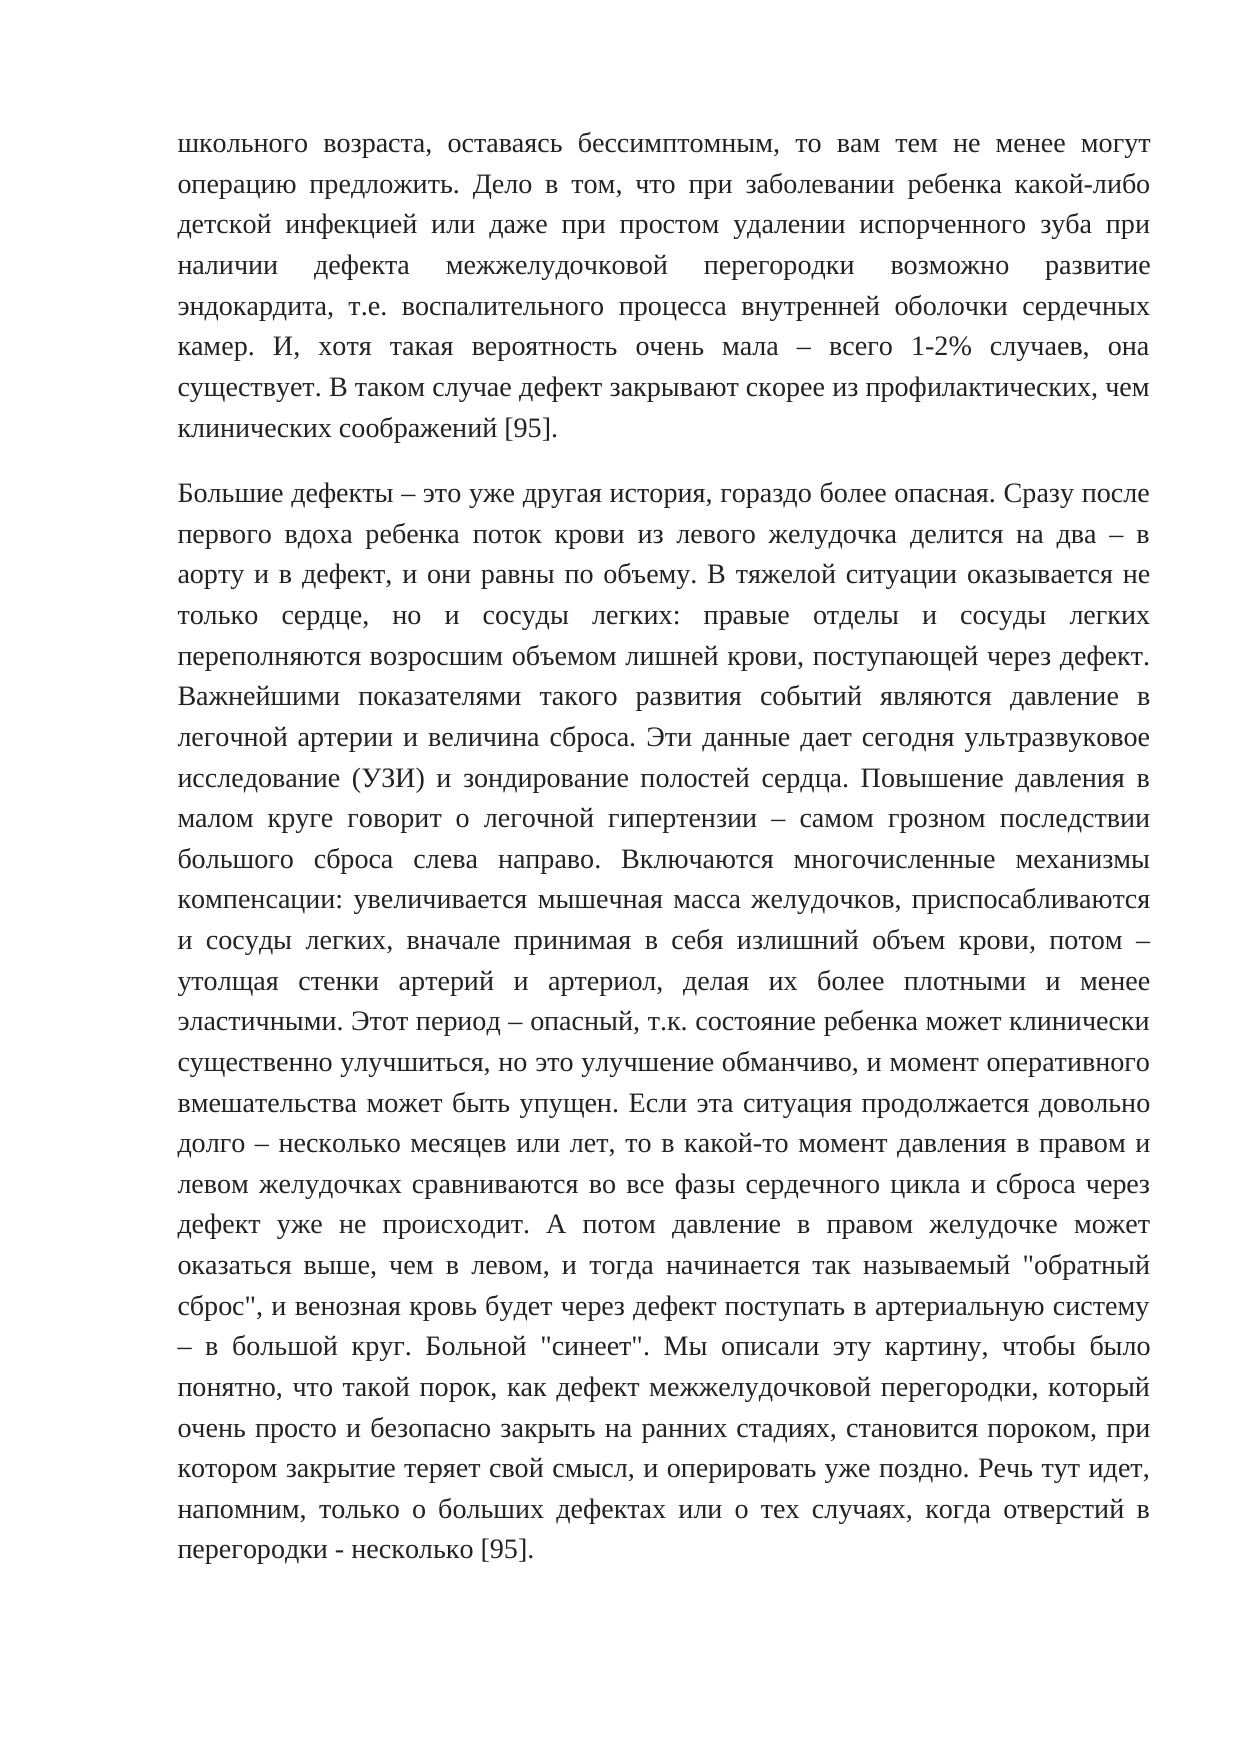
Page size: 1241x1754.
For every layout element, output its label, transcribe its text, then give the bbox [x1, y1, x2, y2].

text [177, 118, 1152, 443]
text Большие дефекты – это уже другая история, гораздо более опасная. Сразу после первого вдоха ребенка поток крови из левого желудочка делится на два – в аорту и в дефект, и они равны по объему. В тяжелой ситуации оказывается не только сердце, но и сосуды легких: правые отделы и сосуды легких переполняются возросшим объемом лишней крови, поступающей через дефект. Важнейшими показателями такого развития событий являются давление в легочной артерии и величина сброса. Эти данные дает сегодня ультразвуковое исследование (УЗИ) и зондирование полостей сердца. Повышение давления в малом круге говорит о легочной гипертензии – самом грозном последствии большого сброса слева направо. Включаются многочисленные механизмы компенсации: увеличивается мышечная масса желудочков, приспосабливаются и сосуды легких, вначале принимая в себя излишний объем крови, потом – утолщая стенки артерий и артериол, делая их более плотными и менее эластичными. Этот период – опасный, т.к. состояние ребенка может клинически существенно улучшиться, но это улучшение обманчиво, и момент оперативного вмешательства может быть упущен. Если эта ситуация продолжается довольно долго – несколько месяцев или лет, то в какой-то момент давления в правом и левом желудочках сравниваются во все фазы сердечного цикла и сброса через дефект уже не происходит. А потом давление в правом желудочке может оказаться выше, чем в левом, и тогда начинается так называемый "обратный сброс", и венозная кровь будет через дефект поступать в артериальную систему – в большой круг. Больной "синеет". Мы описали эту картину, чтобы было понятно, что такой порок, как дефект межжелудочковой перегородки, который очень просто и безопасно закрыть на ранних стадиях, становится пороком, при котором закрытие теряет свой смысл, и оперировать уже поздно. Речь тут идет, напомним, только о больших дефектах или о тех случаях, когда отверстий в перегородки - несколько [95]. [177, 468, 1152, 1565]
